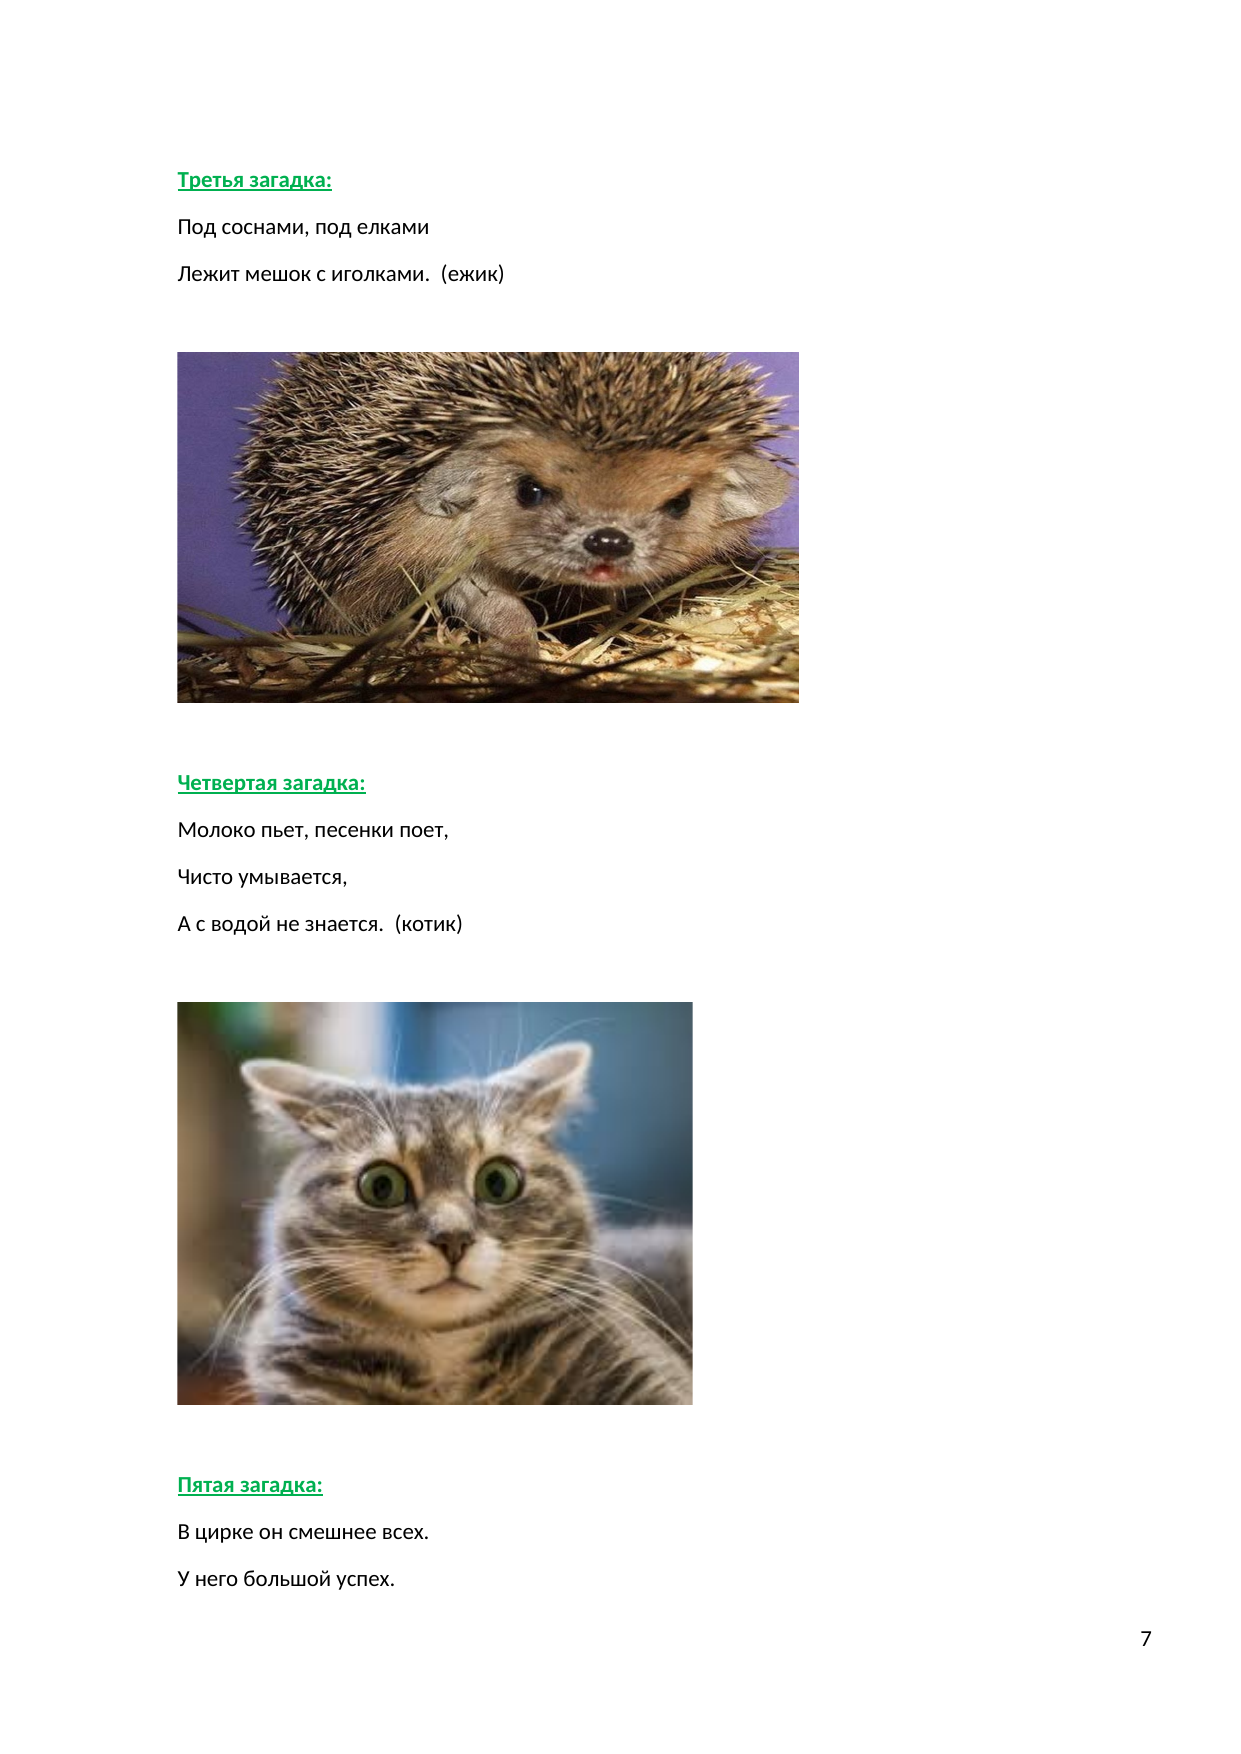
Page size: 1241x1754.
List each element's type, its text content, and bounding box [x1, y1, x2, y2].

text Пятая загадка: [177, 1470, 1152, 1498]
text В цирке он смешнее всех. [177, 1517, 1152, 1545]
text Молоко пьет, песенки поет, [177, 815, 1152, 843]
text У него большой успех. [177, 1564, 1152, 1592]
text Лежит мешок с иголками. (ежик) [177, 259, 1152, 287]
text Четвертая загадка: [177, 768, 1152, 796]
text Третья загадка: [177, 165, 1152, 193]
text А с водой не знается. (котик) [177, 909, 1152, 937]
text Под соснами, под елками [177, 212, 1152, 240]
text Чисто умывается, [177, 862, 1152, 890]
picture [177, 352, 799, 703]
